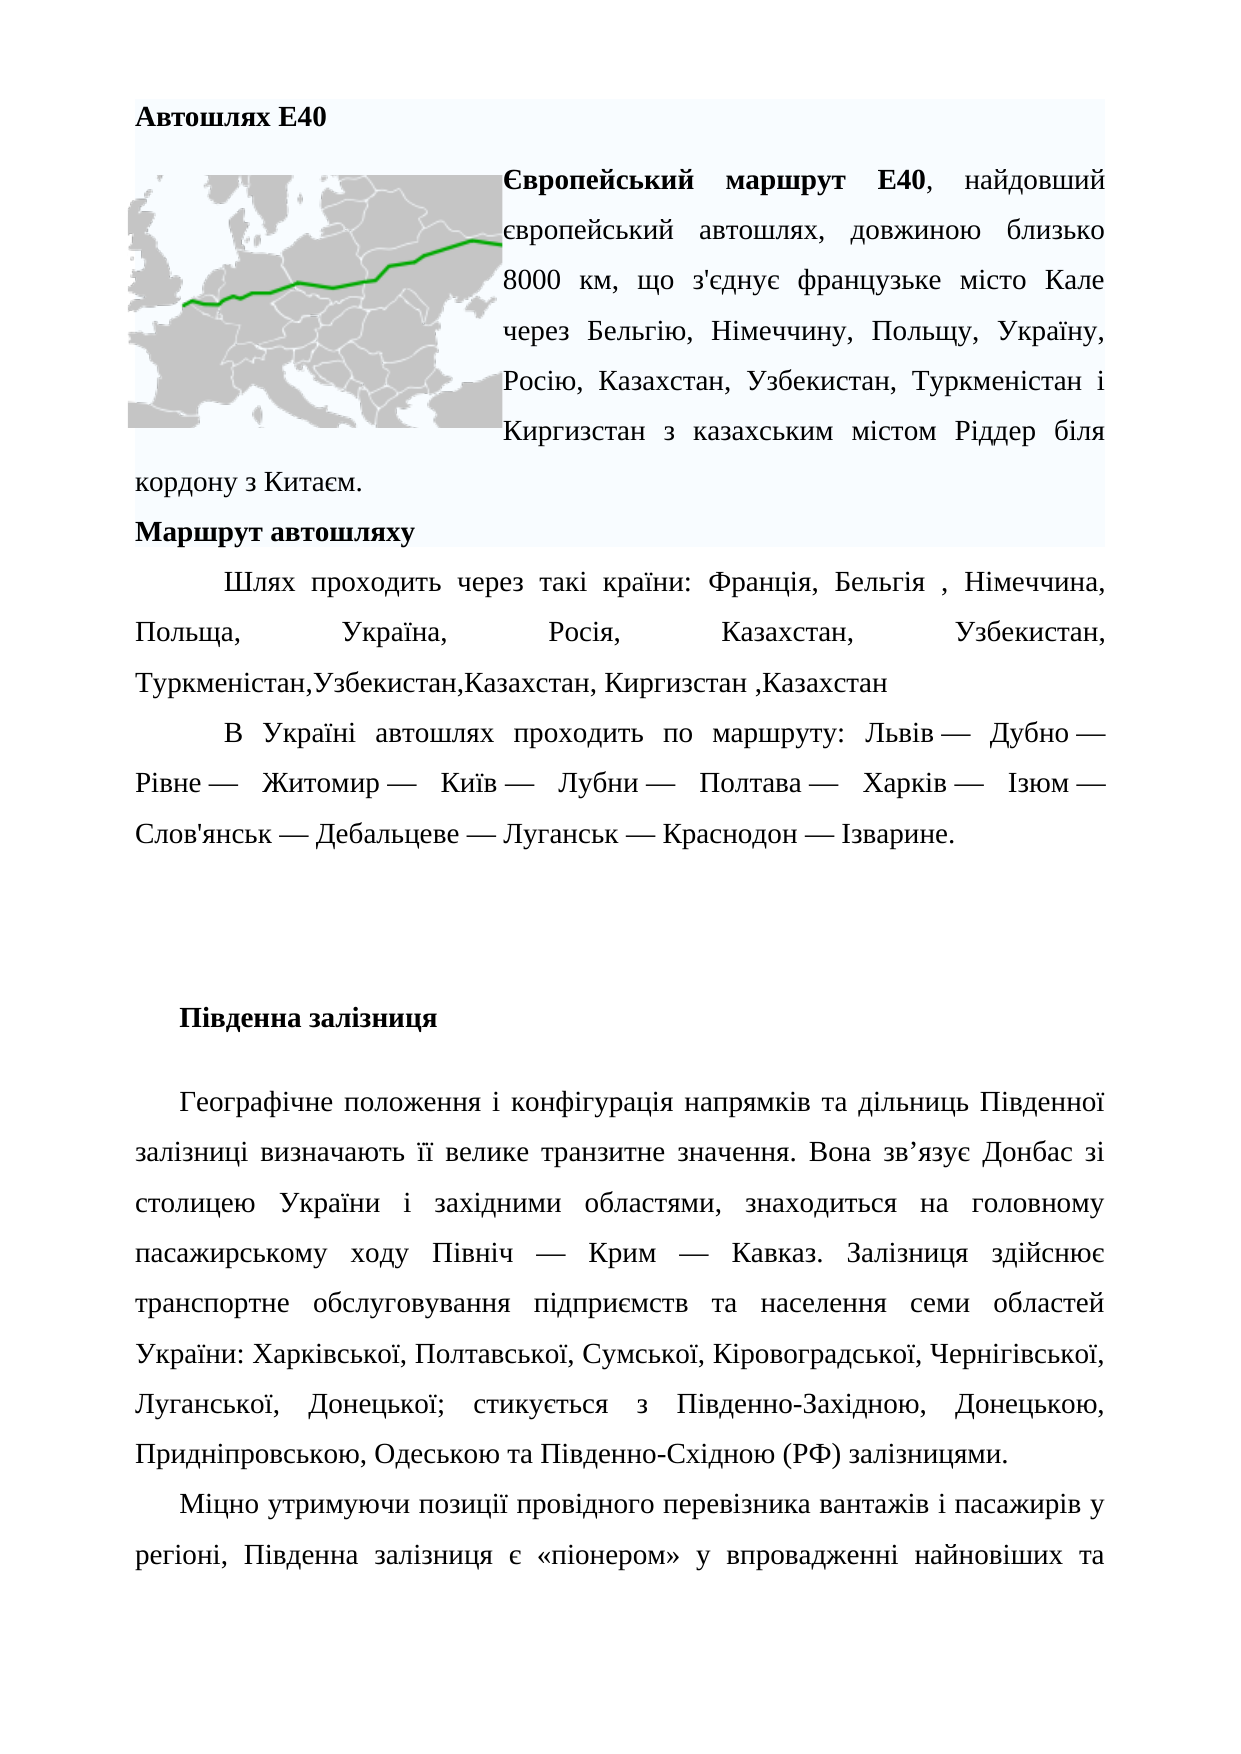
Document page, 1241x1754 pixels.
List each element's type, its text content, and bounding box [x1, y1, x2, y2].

text Географічне положення і конфігурація напрямків та дільниць Південної залізниці визначають її велике транзитне значення. Вона зв’язує Донбас зі столицею України і західними областями, знаходиться на головному пасажирському ходу Північ — Крим — Кавказ. Залізниця здійснює транспортне обслуговування підприємств та населення семи областей України: Харківської, Полтавської, Сумської, Кіровоградської, Чернігівської, Луганської, Донецької; стикується з Південно-Західною, Донецькою, Придніпровською, Одеською та Південно-Східною (РФ) залізницями. [135, 1084, 1105, 1470]
text В Україні автошлях проходить по маршруту: Львів — Дубно — Рівне — Житомир — Київ — Лубни — Полтава — Харків — Ізюм — Слов'янськ — Дебальцеве — Луганськ — Краснодон — Ізварине. [135, 715, 1105, 849]
picture [127, 175, 503, 428]
text Південна залізниця [135, 1000, 1105, 1034]
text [135, 1487, 1105, 1571]
text Автошлях E40 [135, 99, 1105, 133]
text Шлях проходить через такі країни: Франція, Бельгія , Німеччина, Польща, Україна, Росія, Казахстан, Узбекистан, Туркменістан,Узбекистан,Казахстан, Киргизстан ,Казахстан [135, 564, 1105, 698]
text Маршрут автошляху [135, 514, 1105, 547]
